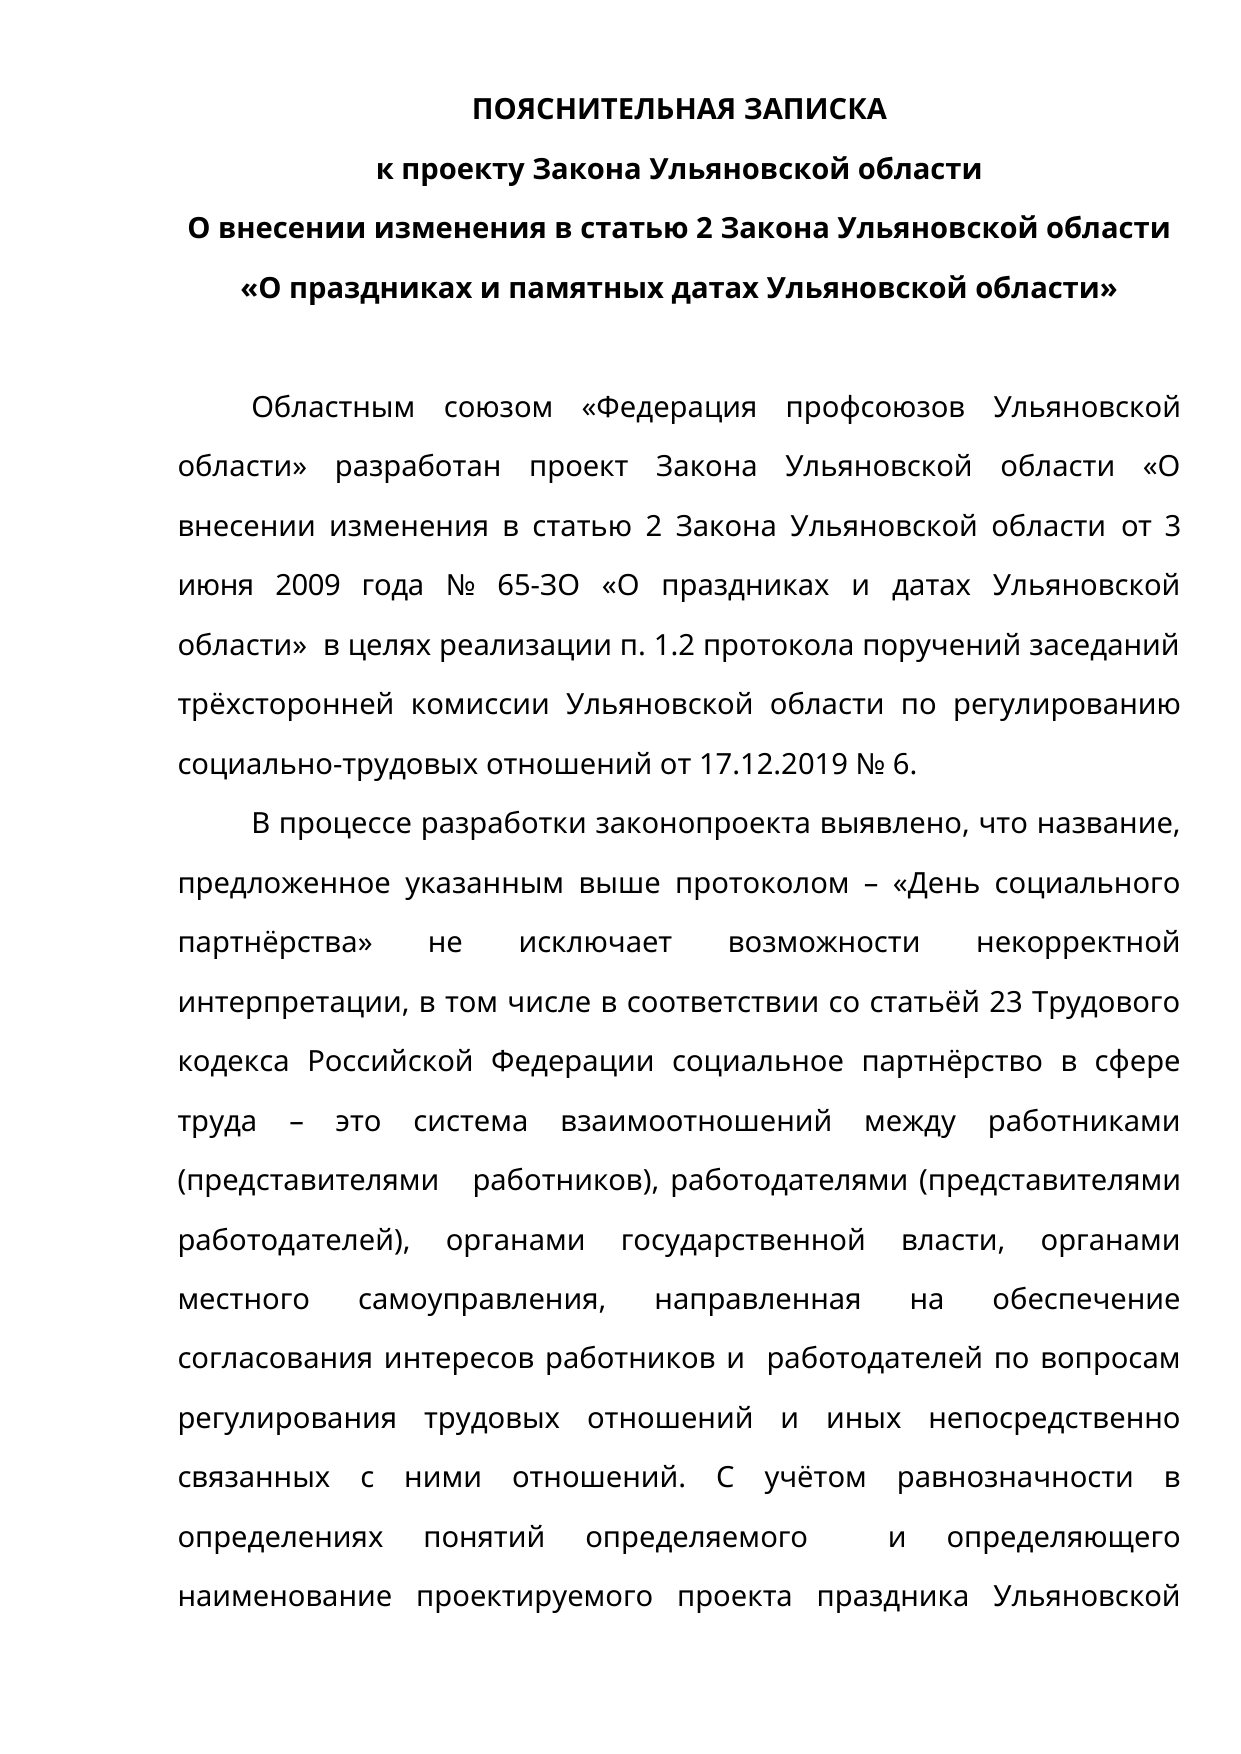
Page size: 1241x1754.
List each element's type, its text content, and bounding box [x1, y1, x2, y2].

text Областным союзом «Федерация профсоюзов Ульяновской области» разработан проект Закона Ульяновской области «О внесении изменения в статью 2 Закона Ульяновской области от 3 июня 2009 года № 65-ЗО «О праздниках и датах Ульяновской области» в целях реализации п. 1.2 протокола поручений заседаний трёхсторонней комиссии Ульяновской области по регулированию социально-трудовых отношений от 17.12.2019 № 6. [177, 386, 1181, 783]
text О внесении изменения в статью 2 Закона Ульяновской области [177, 208, 1181, 247]
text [177, 802, 1181, 1615]
text к проекту Закона Ульяновской области [177, 148, 1181, 188]
text ПОЯСНИТЕЛЬНАЯ ЗАПИСКА [177, 89, 1181, 128]
text «О праздниках и памятных датах Ульяновской области» [177, 267, 1181, 307]
